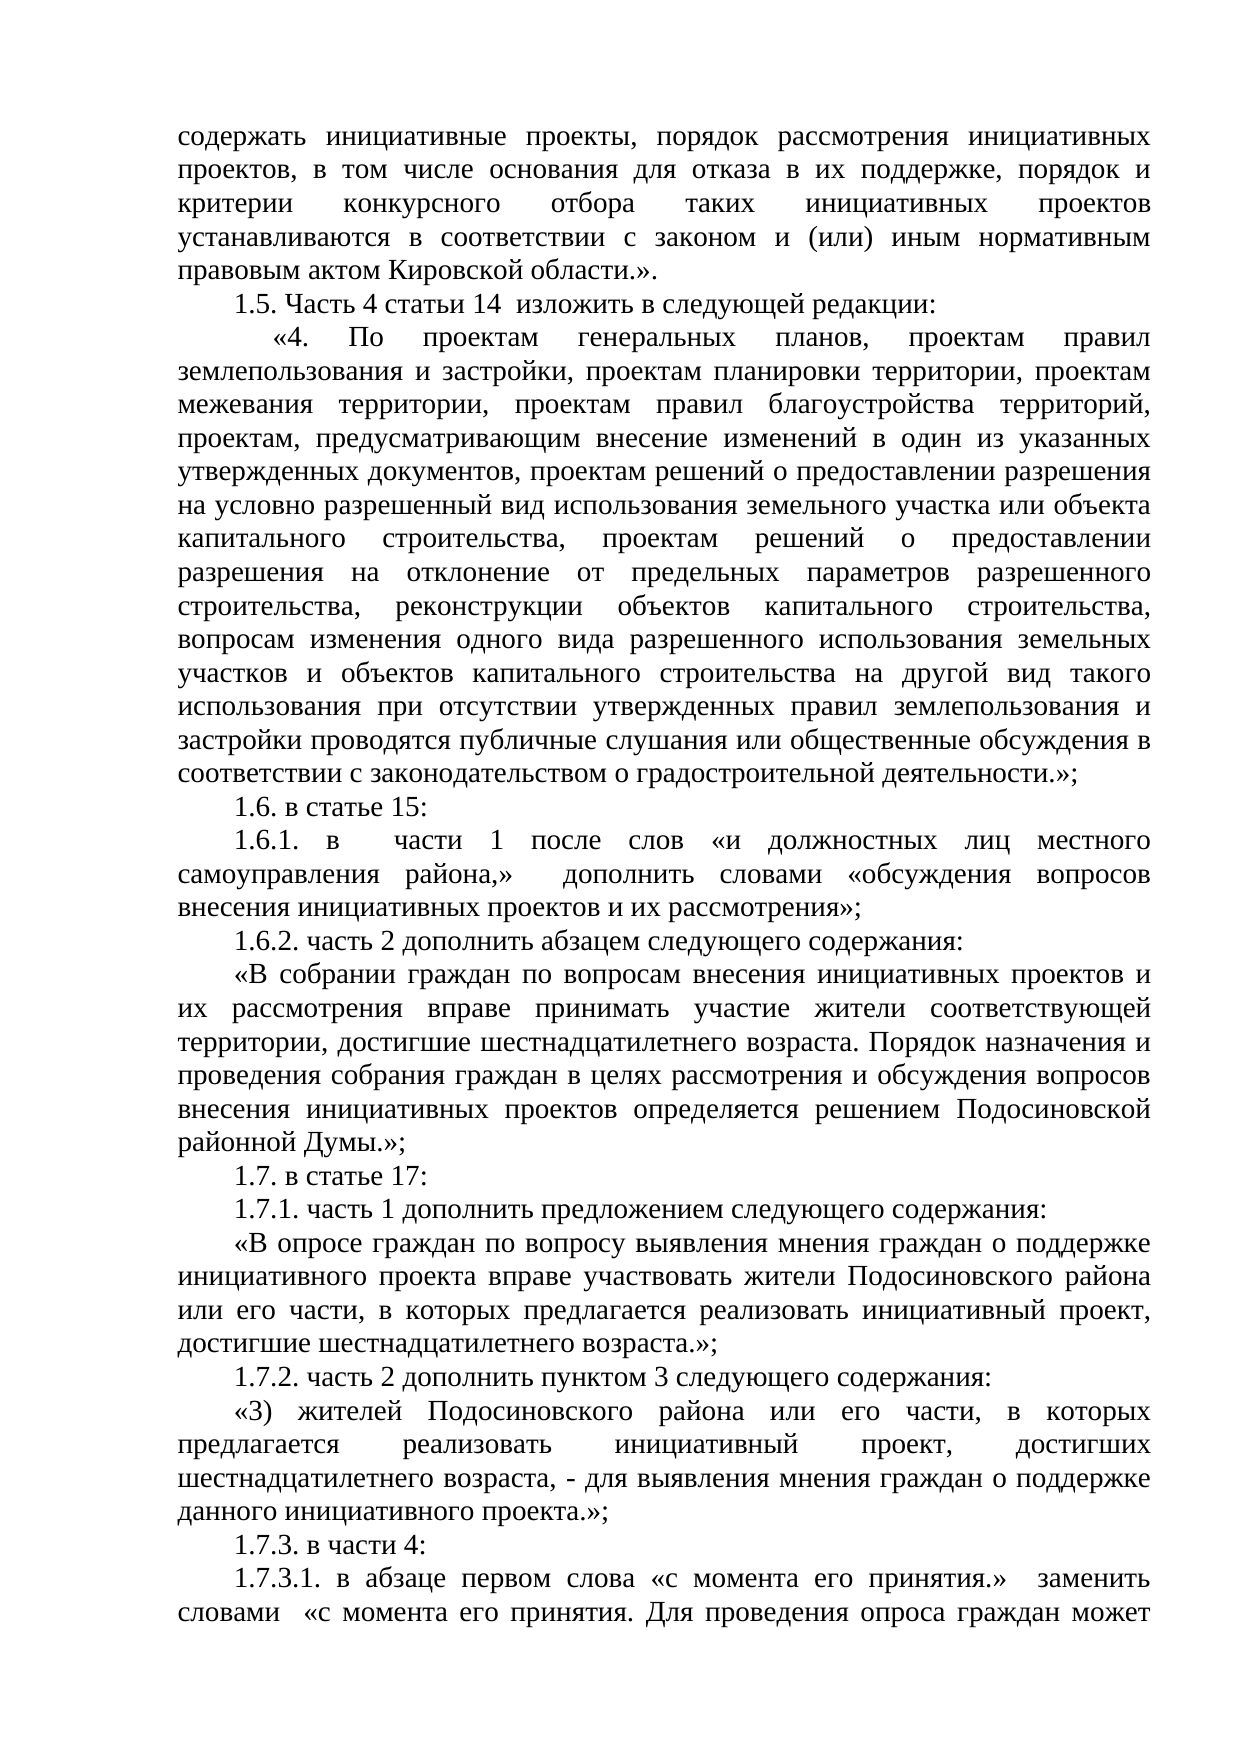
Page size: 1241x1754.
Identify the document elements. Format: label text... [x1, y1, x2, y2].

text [177, 1560, 1152, 1627]
text 1.7. в статье 17: [177, 1158, 1152, 1191]
text «В опросе граждан по вопросу выявления мнения граждан о поддержке инициативного проекта вправе участвовать жители Подосиновского района или его части, в которых предлагается реализовать инициативный проект, достигшие шестнадцатилетнего возраста.»; [177, 1225, 1152, 1359]
text 1.6.1. в части 1 после слов «и должностных лиц местного самоуправления района,» дополнить словами «обсуждения вопросов внесения инициативных проектов и их рассмотрения»; [177, 822, 1152, 923]
text «3) жителей Подосиновского района или его части, в которых предлагается реализовать инициативный проект, достигших шестнадцатилетнего возраста, - для выявления мнения граждан о поддержке данного инициативного проекта.»; [177, 1393, 1152, 1527]
text 1.6. в статье 15: [177, 789, 1152, 822]
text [177, 118, 1152, 286]
text 1.6.2. часть 2 дополнить абзацем следующего содержания: [177, 923, 1152, 957]
text 1.7.1. часть 1 дополнить предложением следующего содержания: [177, 1191, 1152, 1225]
text «4. По проектам генеральных планов, проектам правил землепользования и застройки, проектам планировки территории, проектам межевания территории, проектам правил благоустройства территорий, проектам, предусматривающим внесение изменений в один из указанных утвержденных документов, проектам решений о предоставлении разрешения на условно разрешенный вид использования земельного участка или объекта капитального строительства, проектам решений о предоставлении разрешения на отклонение от предельных параметров разрешенного строительства, реконструкции объектов капитального строительства, вопросам изменения одного вида разрешенного использования земельных участков и объектов капитального строительства на другой вид такого использования при отсутствии утвержденных правил землепользования и застройки проводятся публичные слушания или общественные обсуждения в соответствии с законодательством о градостроительной деятельности.»; [177, 319, 1152, 789]
text 1.7.2. часть 2 дополнить пунктом 3 следующего содержания: [177, 1359, 1152, 1393]
text 1.7.3. в части 4: [177, 1527, 1152, 1560]
text 1.5. Часть 4 статьи 14 изложить в следующей редакции: [177, 286, 1152, 319]
text «В собрании граждан по вопросам внесения инициативных проектов и их рассмотрения вправе принимать участие жители соответствующей территории, достигшие шестнадцатилетнего возраста. Порядок назначения и проведения собрания граждан в целях рассмотрения и обсуждения вопросов внесения инициативных проектов определяется решением Подосиновской районной Думы.»; [177, 957, 1152, 1158]
